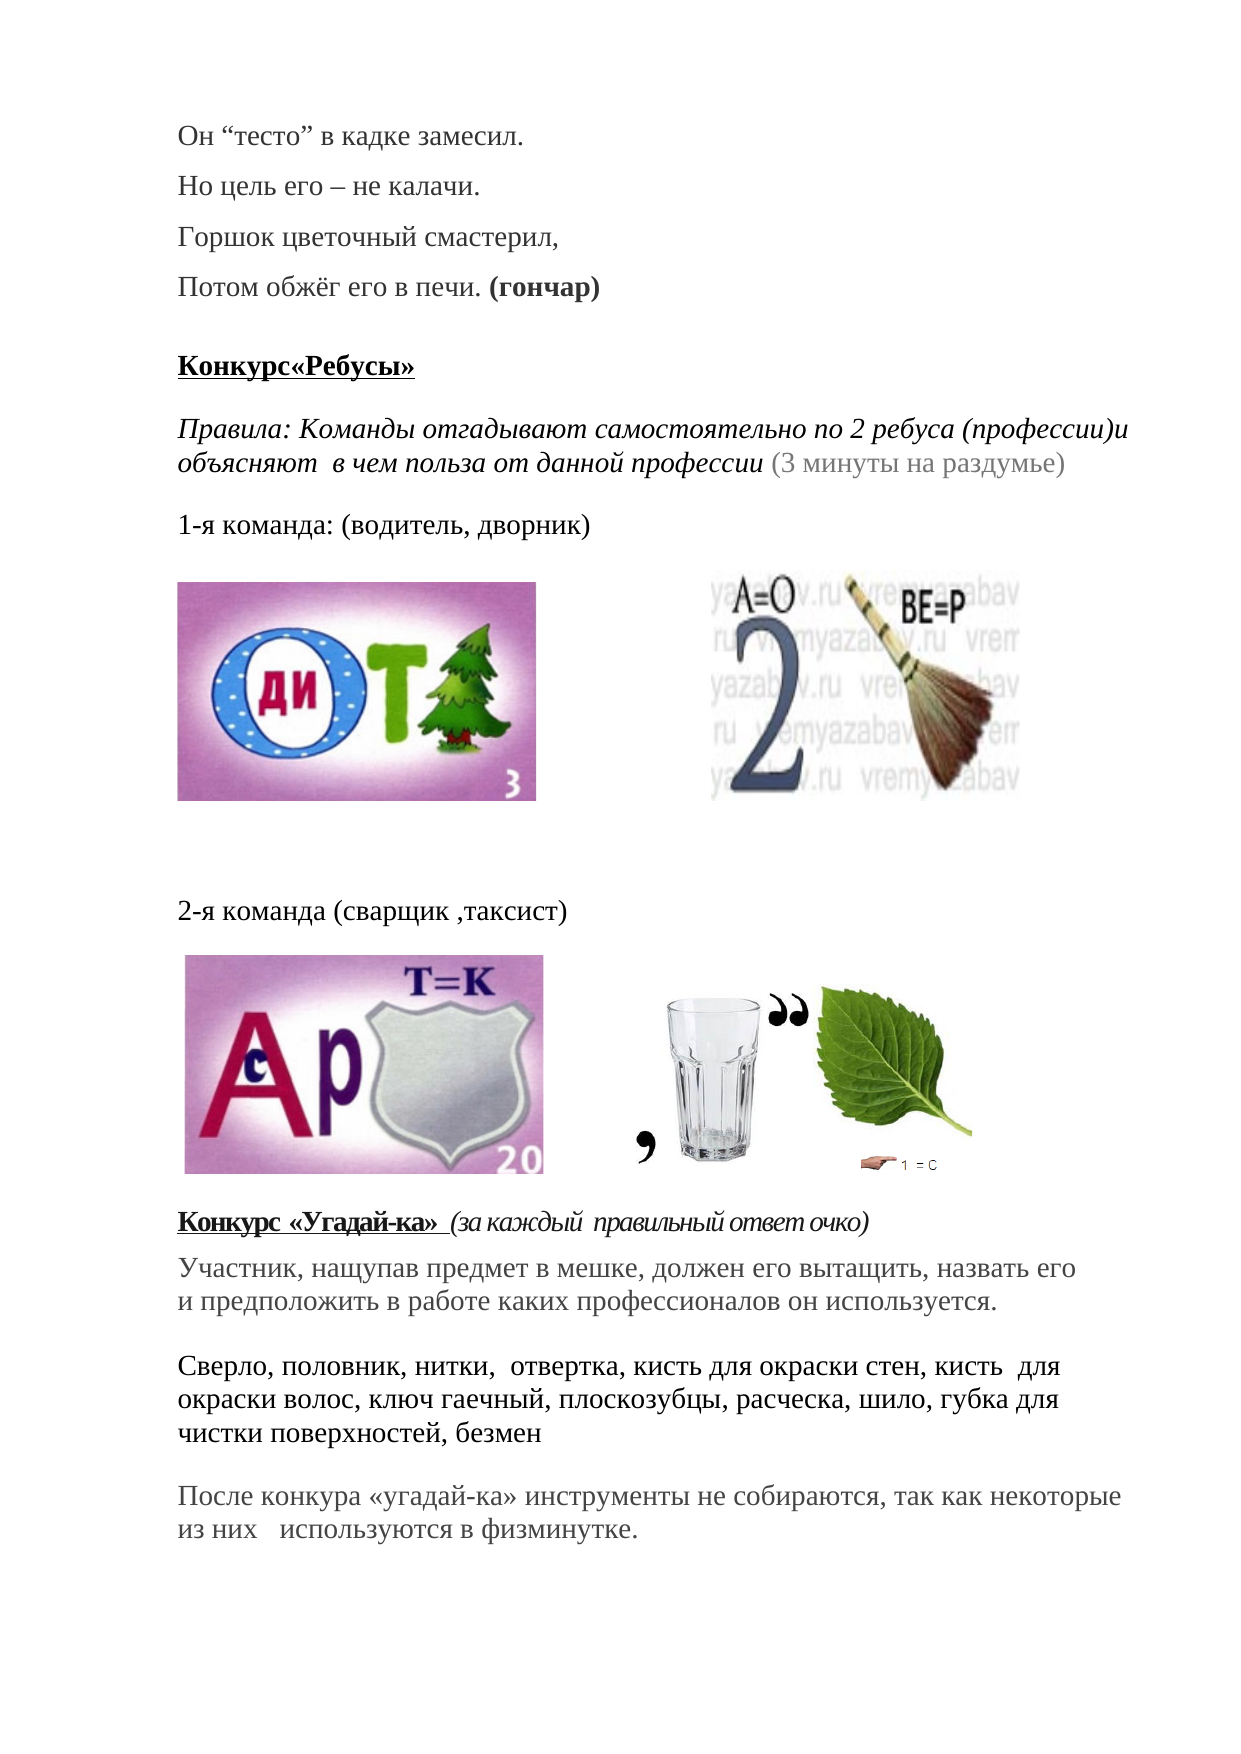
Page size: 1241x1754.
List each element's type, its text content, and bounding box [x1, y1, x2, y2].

text После конкура «угадай-ка» инструменты не собираются, так как некоторые из них используются в физминутке. [177, 1478, 1152, 1545]
text Участник, нащупав предмет в мешке, должен его вытащить, назвать его и предположить в работе каких профессионалов он используется. [177, 1250, 1152, 1317]
text Сверло, половник, нитки, отвертка, кисть для окраски стен, кисть для окраски волос, ключ гаечный, плоскозубцы, расческа, шило, губка для чистки поверхностей, безмен [177, 1348, 1152, 1449]
subtitle Конкурс «Угадай-ка» (за каждый правильный ответ очко) [177, 1203, 1152, 1237]
text Он “тесто” в кадке замесил. Но цель его – не калачи. Горшок цветочный смастерил, Потом обжёг его в печи. (гончар) [177, 118, 1152, 303]
text Правила: Команды отгадывают самостоятельно по 2 ребуса (профессии)и объясняют в чем польза от данной профессии (3 минуты на раздумье) [177, 411, 1152, 478]
picture [711, 570, 1020, 801]
picture [177, 582, 537, 801]
picture [184, 955, 544, 1174]
text Конкурс«Ребусы» [177, 348, 1152, 382]
picture [609, 955, 973, 1174]
text 1-я команда: (водитель, дворник) [177, 507, 1152, 541]
text 2-я команда (сварщик ,таксист) [177, 893, 1152, 926]
